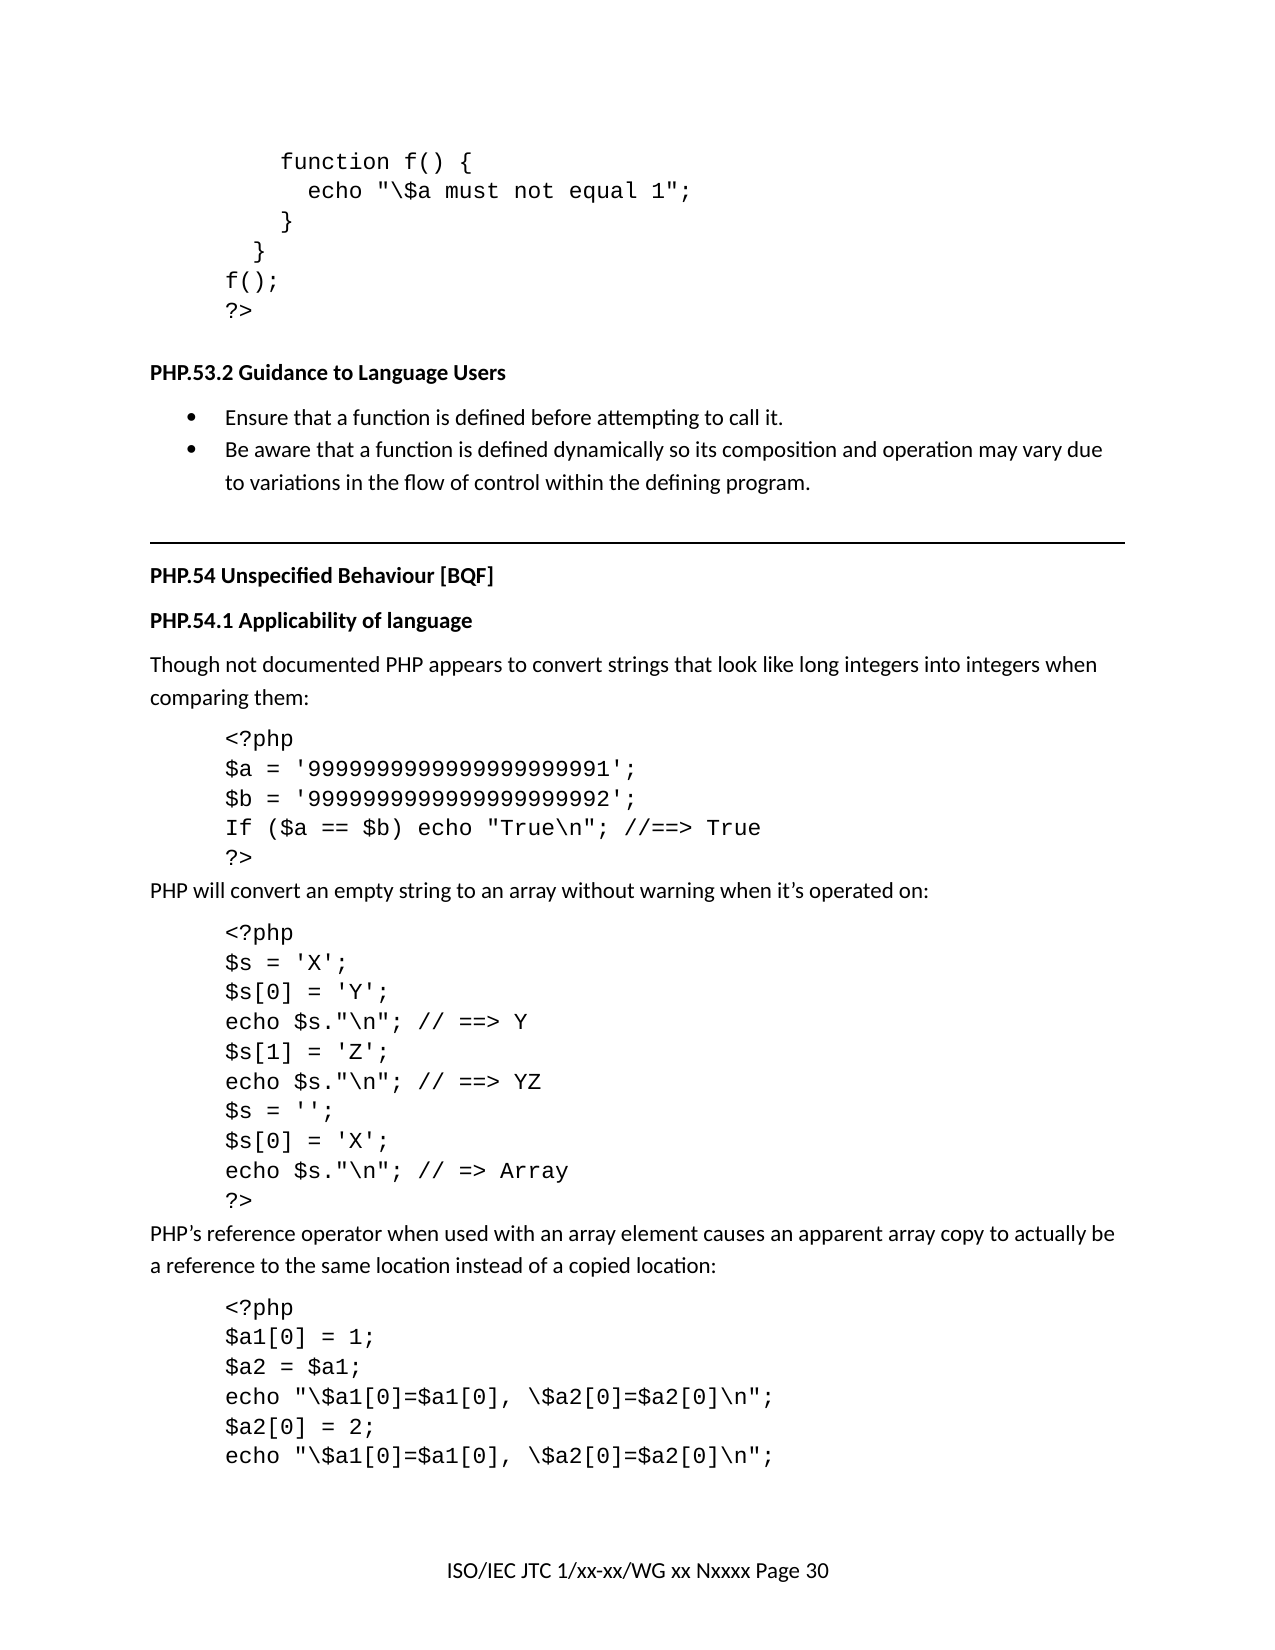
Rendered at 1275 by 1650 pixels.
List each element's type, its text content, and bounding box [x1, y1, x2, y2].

text echo $s."\n"; // ==> YZ [225, 1070, 1125, 1096]
text <?php [225, 727, 1125, 753]
text $s[1] = 'Z'; [225, 1040, 1125, 1066]
text Be aware that a function is defined dynamically so its composition and operation may vary due to variations in the flow of control within the defining program. [187, 435, 1125, 496]
text Ensure that a function is defined before attempting to call it. [187, 403, 1125, 431]
text $s[0] = 'Y'; [225, 981, 1125, 1007]
text f(); [225, 269, 1125, 295]
text $b = '9999999999999999999992'; [225, 787, 1125, 813]
subtitle PHP.54.1 Applicability of language [150, 606, 1125, 634]
text $s[0] = 'X'; [225, 1129, 1125, 1156]
text ?> [225, 299, 1125, 325]
text $a2[0] = 2; [225, 1415, 1125, 1441]
text If ($a == $b) echo "True\n"; //==> True [225, 817, 1125, 843]
text ?> [225, 1189, 1125, 1215]
text echo "\$a1[0]=$a1[0], \$a2[0]=$a2[0]\n"; [225, 1385, 1125, 1411]
text PHP’s reference operator when used with an array element causes an apparent array copy to actually be a reference to the same location instead of a copied location: [150, 1219, 1125, 1279]
subtitle PHP.53.2 Guidance to Language Users [150, 358, 1125, 387]
text echo $s."\n"; // => Array [225, 1159, 1125, 1185]
text function f() { [225, 150, 1125, 176]
text } [225, 209, 1125, 236]
text ?> [225, 847, 1125, 872]
text <?php [225, 921, 1125, 947]
text $a2 = $a1; [225, 1355, 1125, 1381]
subtitle PHP.54 Unspecified Behaviour [BQF] [150, 561, 1125, 589]
text echo "\$a1[0]=$a1[0], \$a2[0]=$a2[0]\n"; [225, 1445, 1125, 1471]
text Though not documented PHP appears to convert strings that look like long integers into integers when comparing them: [150, 651, 1125, 711]
text $a1[0] = 1; [225, 1326, 1125, 1352]
text <?php [225, 1296, 1125, 1322]
text echo $s."\n"; // ==> Y [225, 1010, 1125, 1036]
text } [225, 239, 1125, 265]
text PHP will convert an empty string to an array without warning when it’s operated on: [150, 876, 1125, 904]
text $a = '9999999999999999999991'; [225, 757, 1125, 783]
text $s = ''; [225, 1100, 1125, 1126]
text echo "\$a must not equal 1"; [225, 180, 1125, 206]
text $s = 'X'; [225, 951, 1125, 977]
